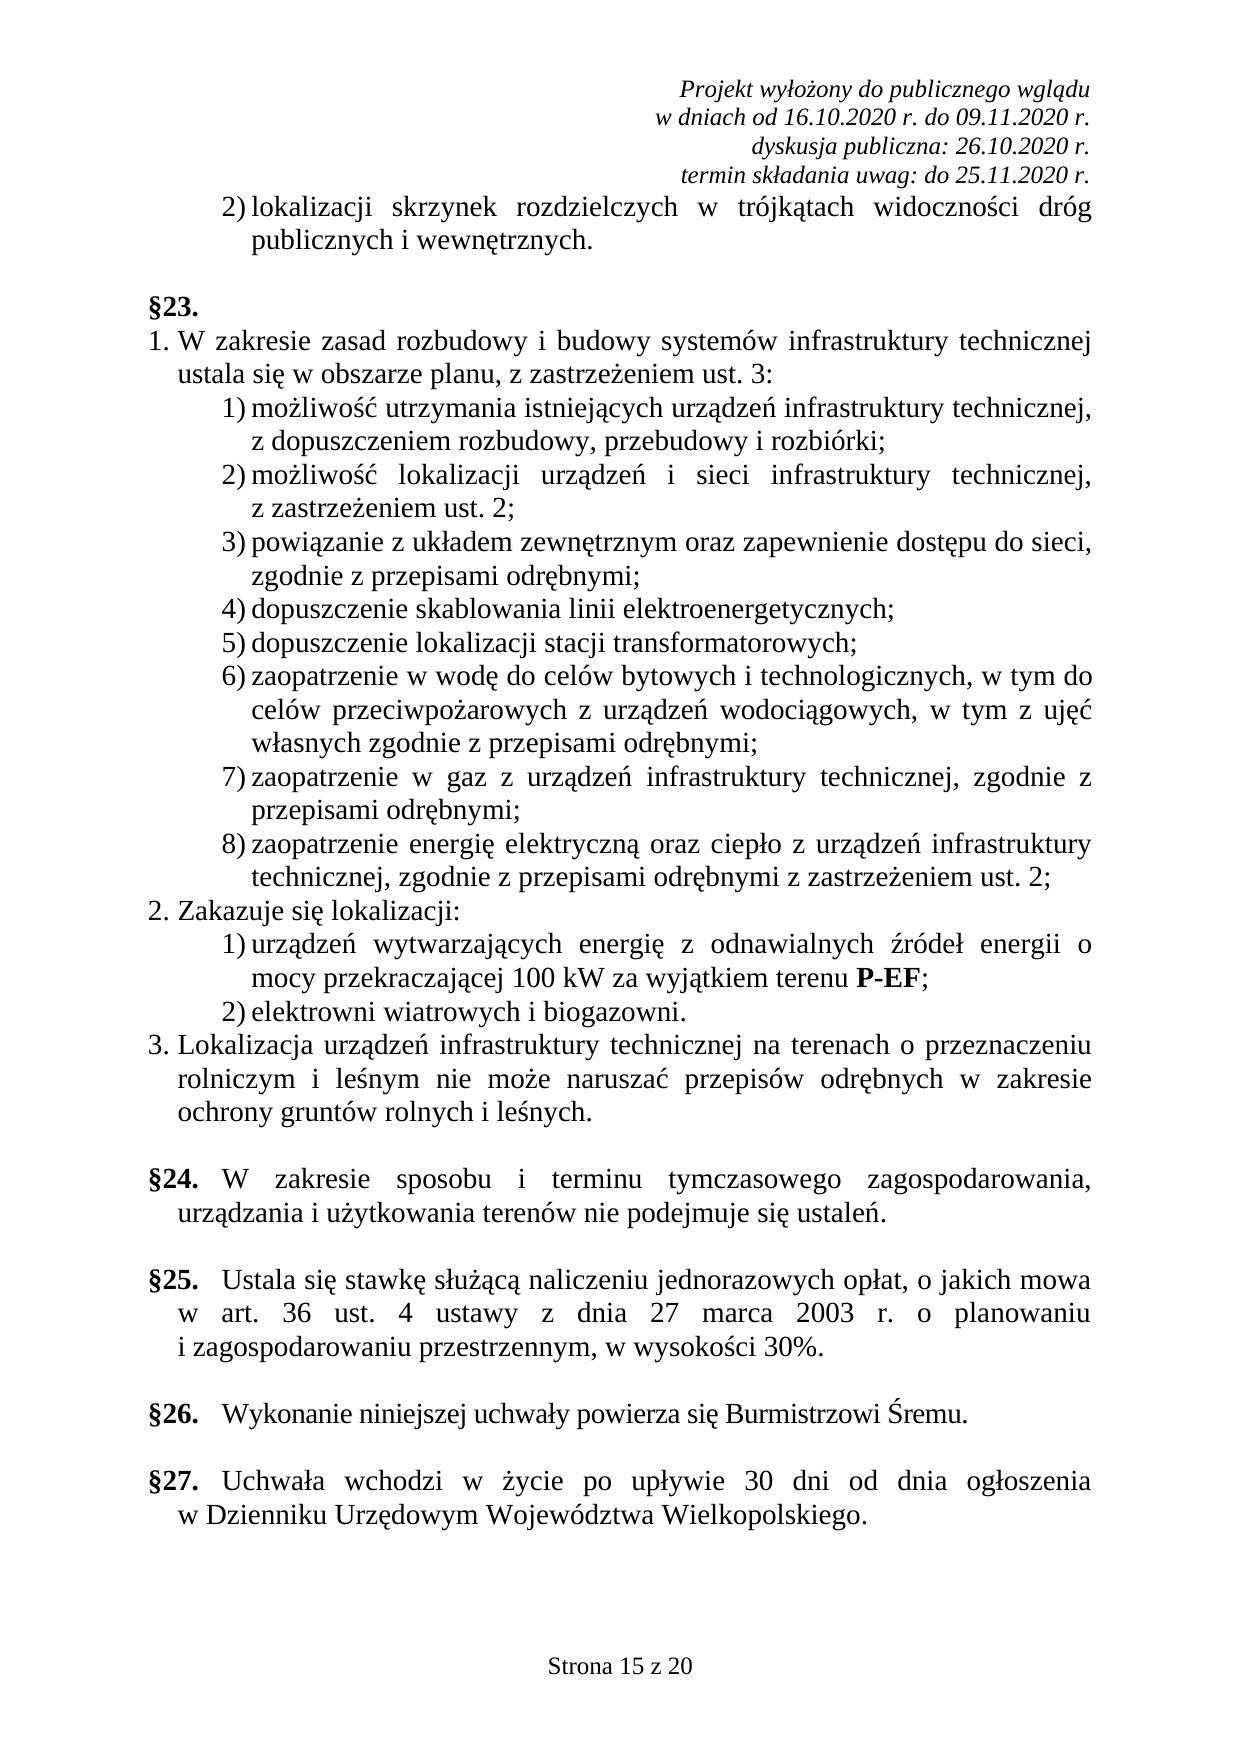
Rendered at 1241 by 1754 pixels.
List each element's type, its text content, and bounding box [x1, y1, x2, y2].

list możliwość utrzymania istniejących urządzeń infrastruktury technicznej, z dopuszczeniem rozbudowy, przebudowy i rozbiórki; [221, 390, 1093, 457]
list Wykonanie niniejszej uchwały powierza się Burmistrzowi Śremu. [148, 1396, 1093, 1430]
list Uchwała wchodzi w życie po upływie 30 dni od dnia ogłoszenia w Dzienniku Urzędowym Województwa Wielkopolskiego. [148, 1463, 1093, 1530]
list Lokalizacja urządzeń infrastruktury technicznej na terenach o przeznaczeniu rolniczym i leśnym nie może naruszać przepisów odrębnych w zakresie ochrony gruntów rolnych i leśnych. [148, 1027, 1093, 1128]
list urządzeń wytwarzających energię z odnawialnych źródeł energii o mocy przekraczającej 100 kW za wyjątkiem terenu P-EF; [221, 927, 1093, 994]
list lokalizacji skrzynek rozdzielczych w trójkątach widoczności dróg publicznych i wewnętrznych. [221, 189, 1093, 256]
list elektrowni wiatrowych i biogazowni. [221, 994, 1093, 1027]
list zaopatrzenie w gaz z urządzeń infrastruktury technicznej, zgodnie z przepisami odrębnymi; [221, 759, 1093, 826]
list dopuszczenie lokalizacji stacji transformatorowych; [221, 625, 1093, 658]
list możliwość lokalizacji urządzeń i sieci infrastruktury technicznej, z zastrzeżeniem ust. 2; [221, 457, 1093, 524]
list Zakazuje się lokalizacji: [148, 893, 1093, 927]
list powiązanie z układem zewnętrznym oraz zapewnienie dostępu do sieci, zgodnie z przepisami odrębnymi; [221, 524, 1093, 591]
list Ustala się stawkę służącą naliczeniu jednorazowych opłat, o jakich mowa w art. 36 ust. 4 ustawy z dnia 27 marca 2003 r. o planowaniu i zagospodarowaniu przestrzennym, w wysokości 30%. [148, 1262, 1093, 1363]
list W zakresie zasad rozbudowy i budowy systemów infrastruktury technicznej ustala się w obszarze planu, z zastrzeżeniem ust. 3: [148, 323, 1093, 390]
list dopuszczenie skablowania linii elektroenergetycznych; [221, 591, 1093, 625]
list W zakresie sposobu i terminu tymczasowego zagospodarowania, urządzania i użytkowania terenów nie podejmuje się ustaleń. [148, 1161, 1093, 1228]
list zaopatrzenie w wodę do celów bytowych i technologicznych, w tym do celów przeciwpożarowych z urządzeń wodociągowych, w tym z ujęć własnych zgodnie z przepisami odrębnymi; [221, 658, 1093, 759]
list zaopatrzenie energię elektryczną oraz ciepło z urządzeń infrastruktury technicznej, zgodnie z przepisami odrębnymi z zastrzeżeniem ust. 2; [221, 826, 1093, 893]
